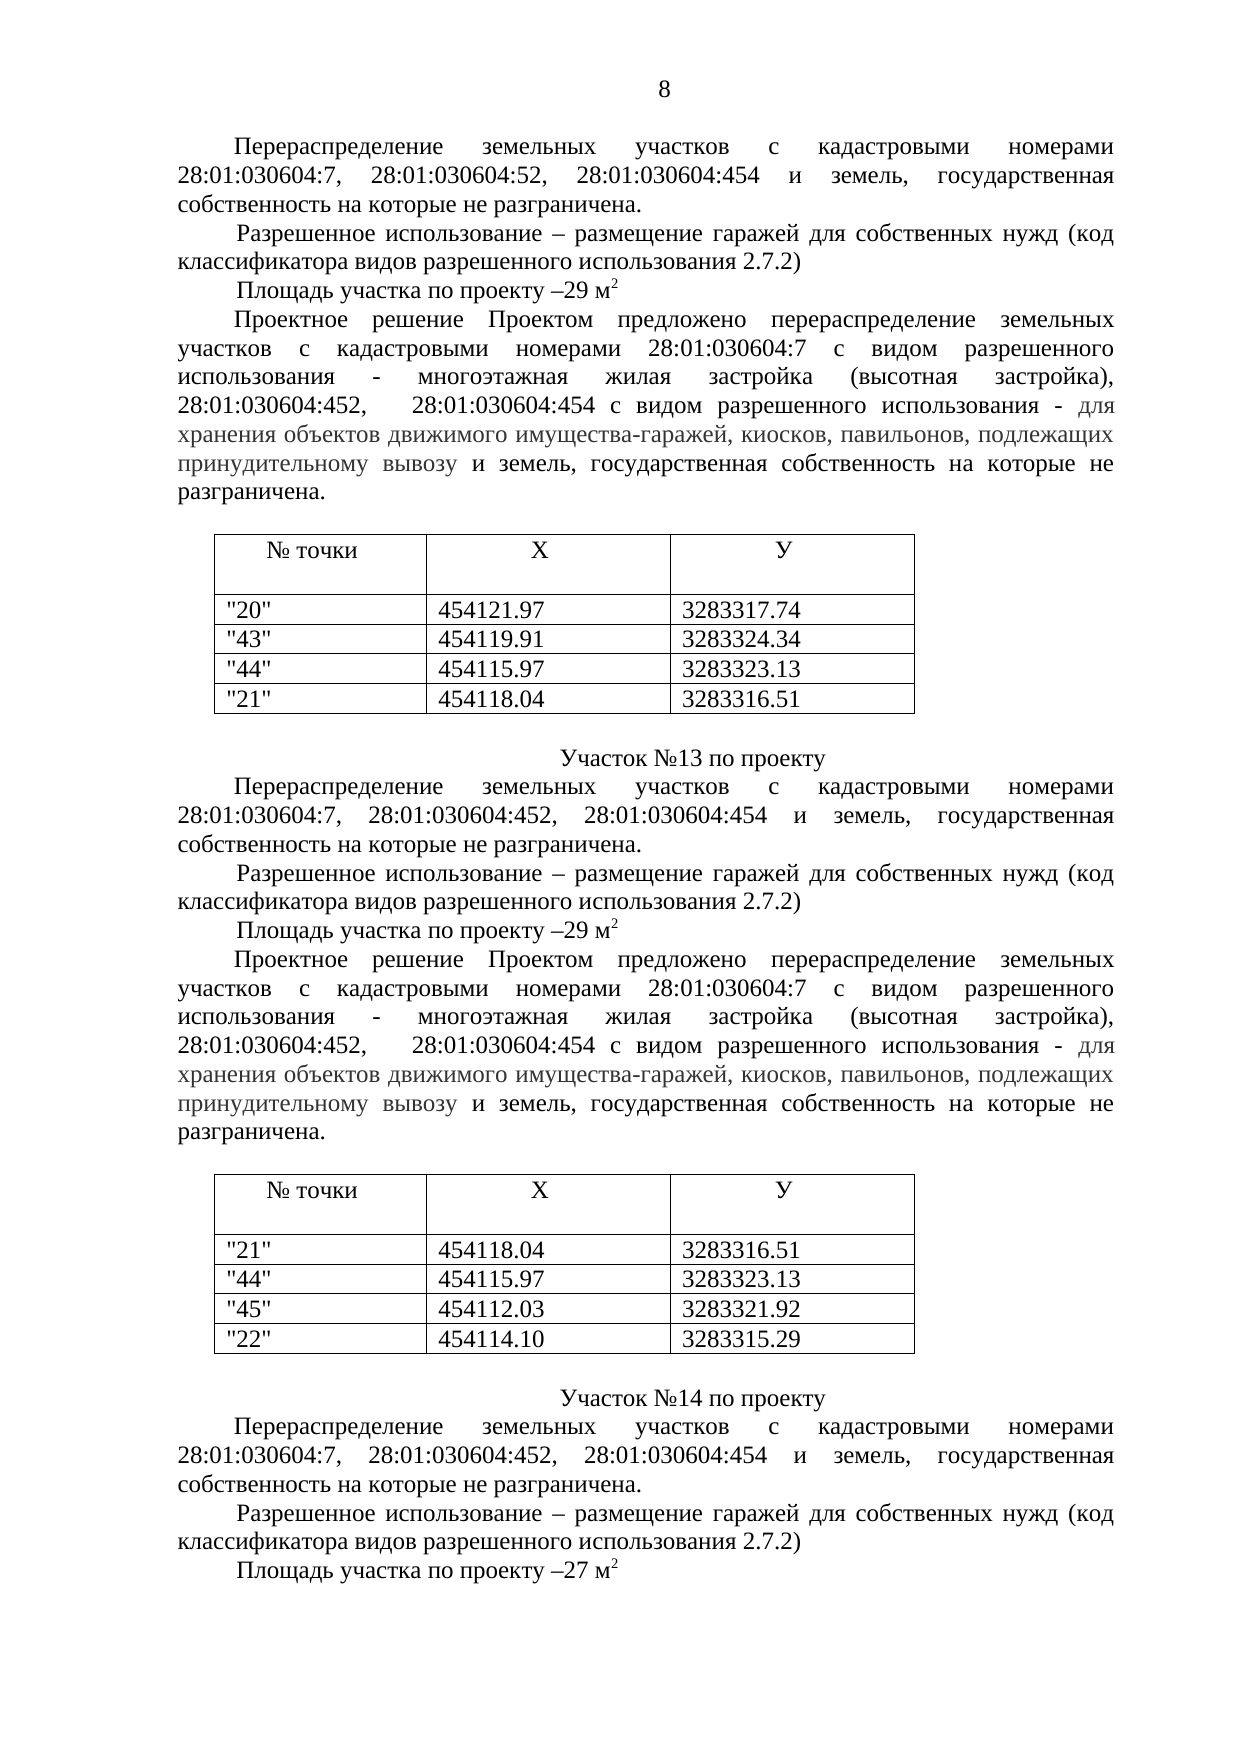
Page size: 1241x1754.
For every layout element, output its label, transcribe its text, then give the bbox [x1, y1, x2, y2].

text Площадь участка по проекту –29 м2 [177, 915, 1114, 944]
text Площадь участка по проекту –29 м2 [177, 275, 1114, 304]
table_cell 454114.10 [427, 1324, 670, 1353]
text Разрешенное использование – размещение гаражей для собственных нужд (код классификатора видов разрешенного использования 2.7.2) [177, 858, 1114, 915]
table_cell 454118.04 [427, 1235, 670, 1263]
text Участок №13 по проекту [177, 743, 1152, 771]
table_cell "44" [215, 1265, 426, 1293]
table_header У [671, 535, 914, 594]
table_cell 454118.04 [427, 684, 670, 713]
table_cell "21" [215, 684, 426, 713]
table_cell "22" [215, 1324, 426, 1353]
table_cell 454115.97 [427, 1265, 670, 1293]
table_cell 3283321.92 [671, 1294, 914, 1323]
table_cell 3283316.51 [671, 684, 914, 713]
table_cell "21" [215, 1235, 426, 1263]
table_cell 454112.03 [427, 1294, 670, 1323]
text Разрешенное использование – размещение гаражей для собственных нужд (код классификатора видов разрешенного использования 2.7.2) [177, 218, 1114, 275]
table_cell "20" [215, 595, 426, 623]
text Перераспределение земельных участков с кадастровыми номерами 28:01:030604:7, 28:01:030604:452, 28:01:030604:454 и земель, государственная собственность на которые не разграничена. [177, 1411, 1114, 1498]
text Перераспределение земельных участков с кадастровыми номерами 28:01:030604:7, 28:01:030604:52, 28:01:030604:454 и земель, государственная собственность на которые не разграничена. [177, 131, 1114, 218]
table_cell 454119.91 [427, 625, 670, 653]
table_cell 3283324.34 [671, 625, 914, 653]
table_cell "43" [215, 625, 426, 653]
table_cell 3283316.51 [671, 1235, 914, 1263]
table_cell 3283323.13 [671, 654, 914, 683]
table_header № точки [215, 1175, 426, 1234]
text Площадь участка по проекту –27 м2 [177, 1555, 1114, 1584]
table_cell 3283315.29 [671, 1324, 914, 1353]
text Участок №14 по проекту [177, 1383, 1152, 1411]
table_cell 454115.97 [427, 654, 670, 683]
text Разрешенное использование – размещение гаражей для собственных нужд (код классификатора видов разрешенного использования 2.7.2) [177, 1498, 1114, 1555]
table_header Х [427, 1175, 670, 1234]
table_cell 3283317.74 [671, 595, 914, 623]
text Перераспределение земельных участков с кадастровыми номерами 28:01:030604:7, 28:01:030604:452, 28:01:030604:454 и земель, государственная собственность на которые не разграничена. [177, 771, 1114, 858]
table_header Х [427, 535, 670, 594]
table_cell 454121.97 [427, 595, 670, 623]
table_cell "44" [215, 654, 426, 683]
table_cell 3283323.13 [671, 1265, 914, 1293]
table_header № точки [215, 535, 426, 594]
table_cell "45" [215, 1294, 426, 1323]
table_header У [671, 1175, 914, 1234]
